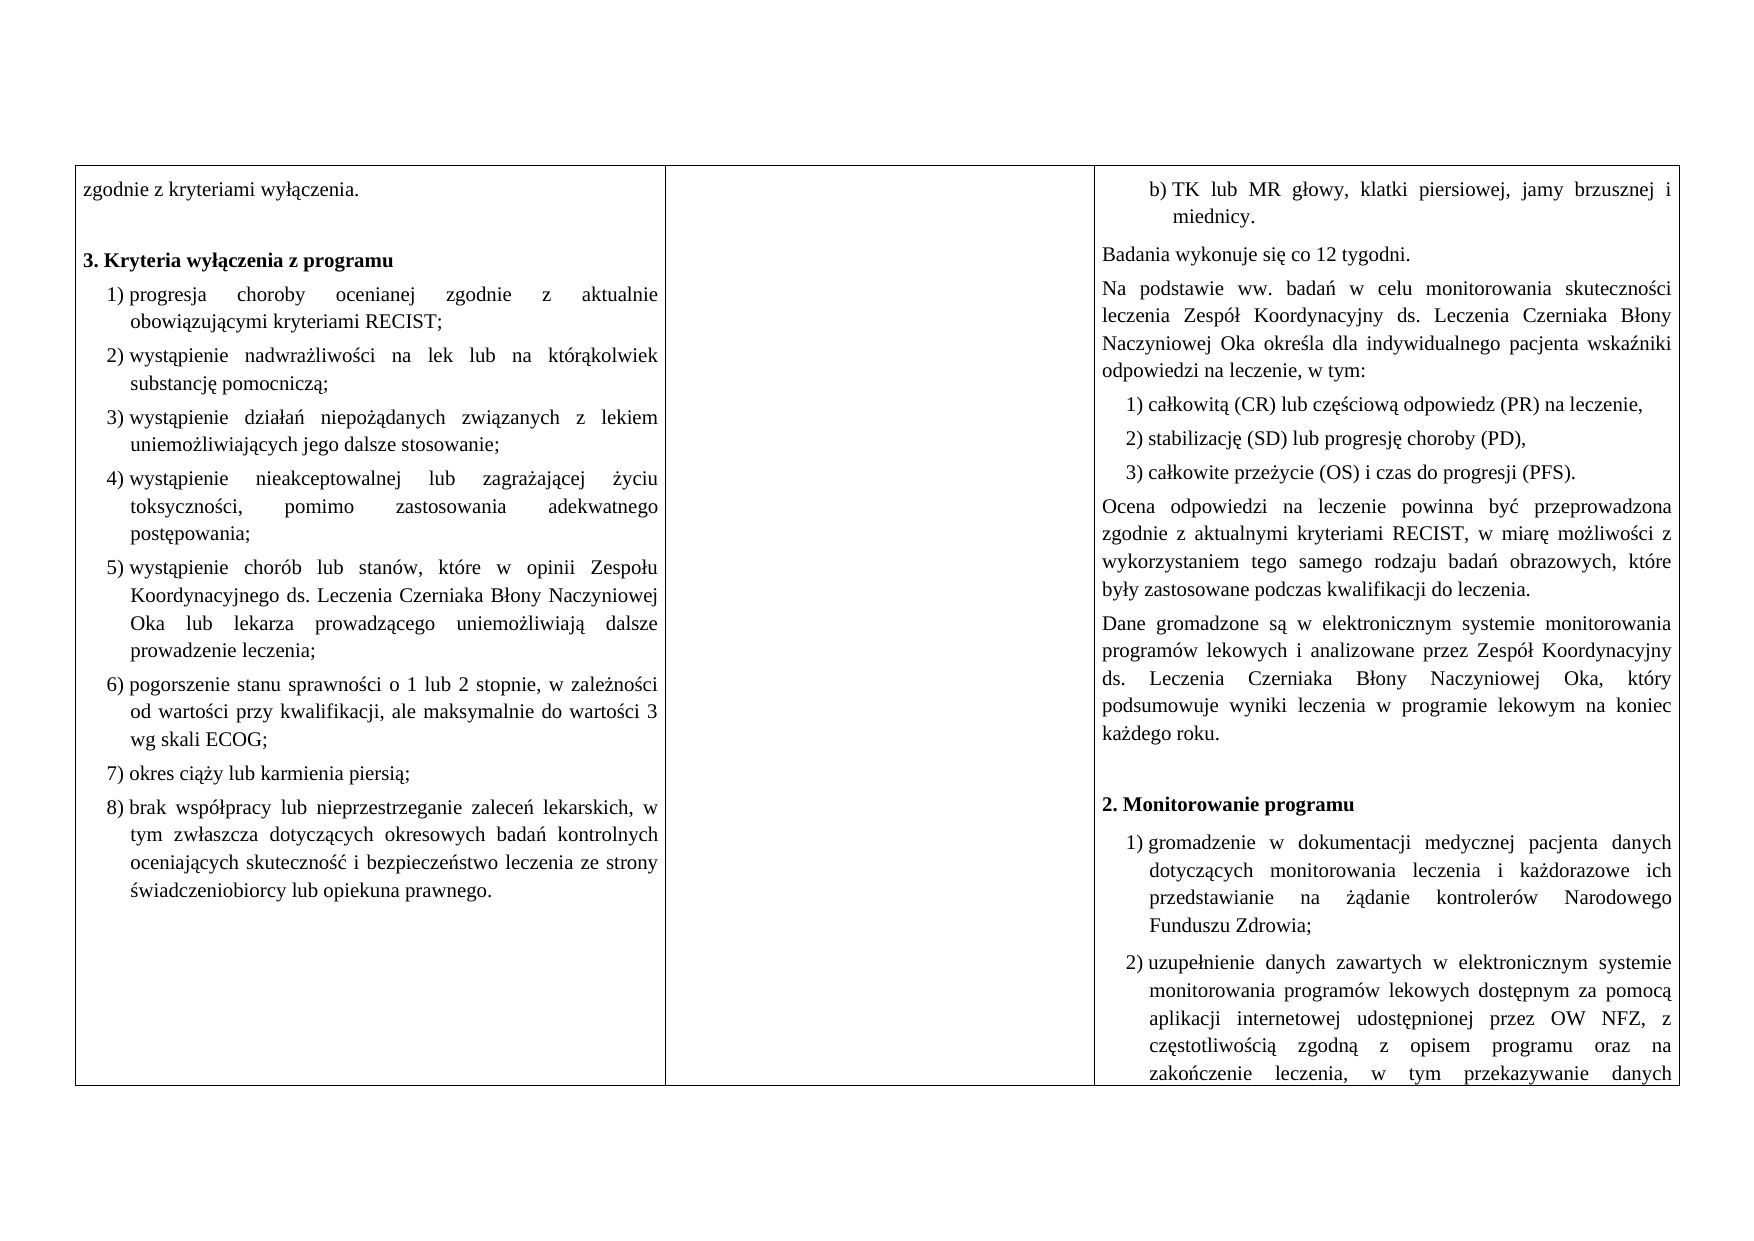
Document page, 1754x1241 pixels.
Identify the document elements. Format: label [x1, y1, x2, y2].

table_cell [76, 166, 665, 1085]
table_cell [666, 166, 1094, 1085]
table_cell [1095, 166, 1679, 1085]
